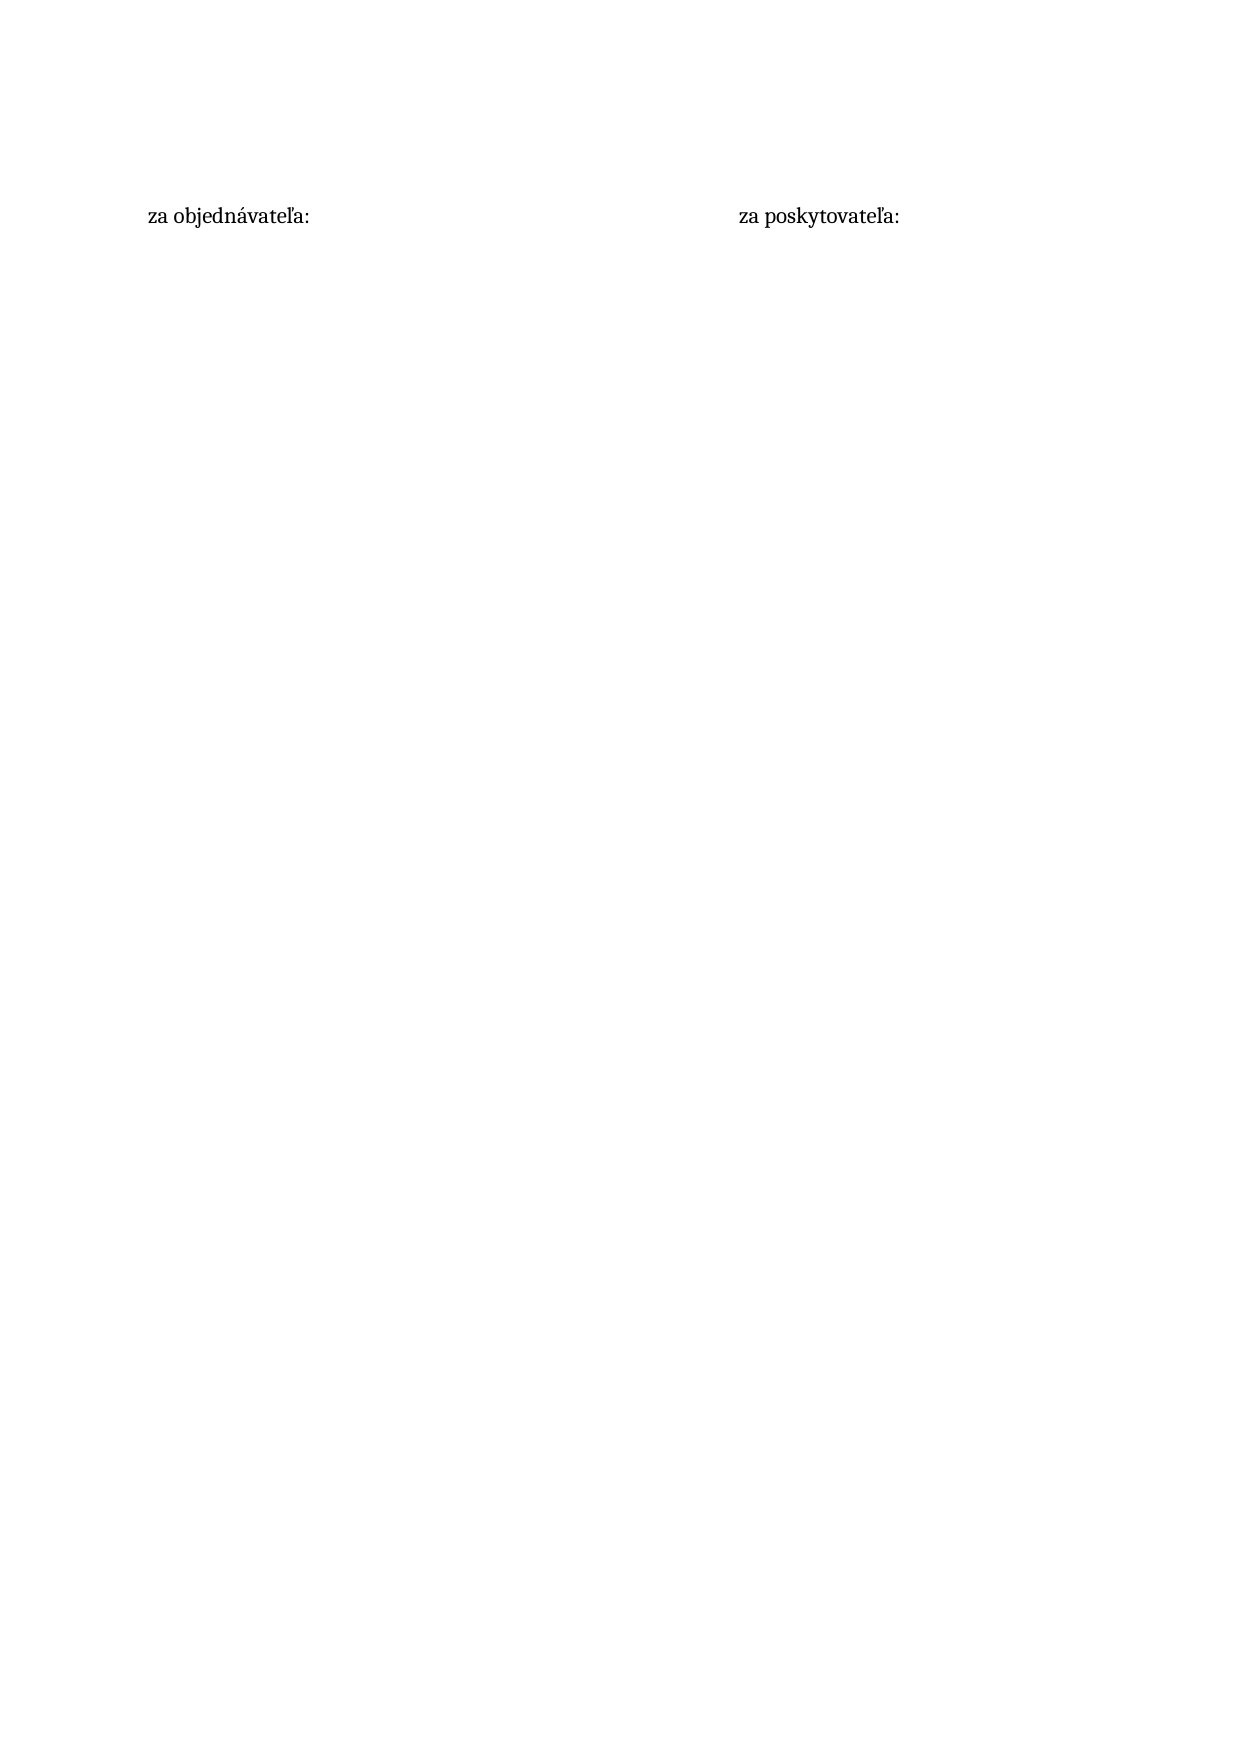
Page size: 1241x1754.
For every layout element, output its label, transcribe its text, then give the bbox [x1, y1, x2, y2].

text za objednávateľa: za poskytovateľa: [148, 203, 1093, 229]
